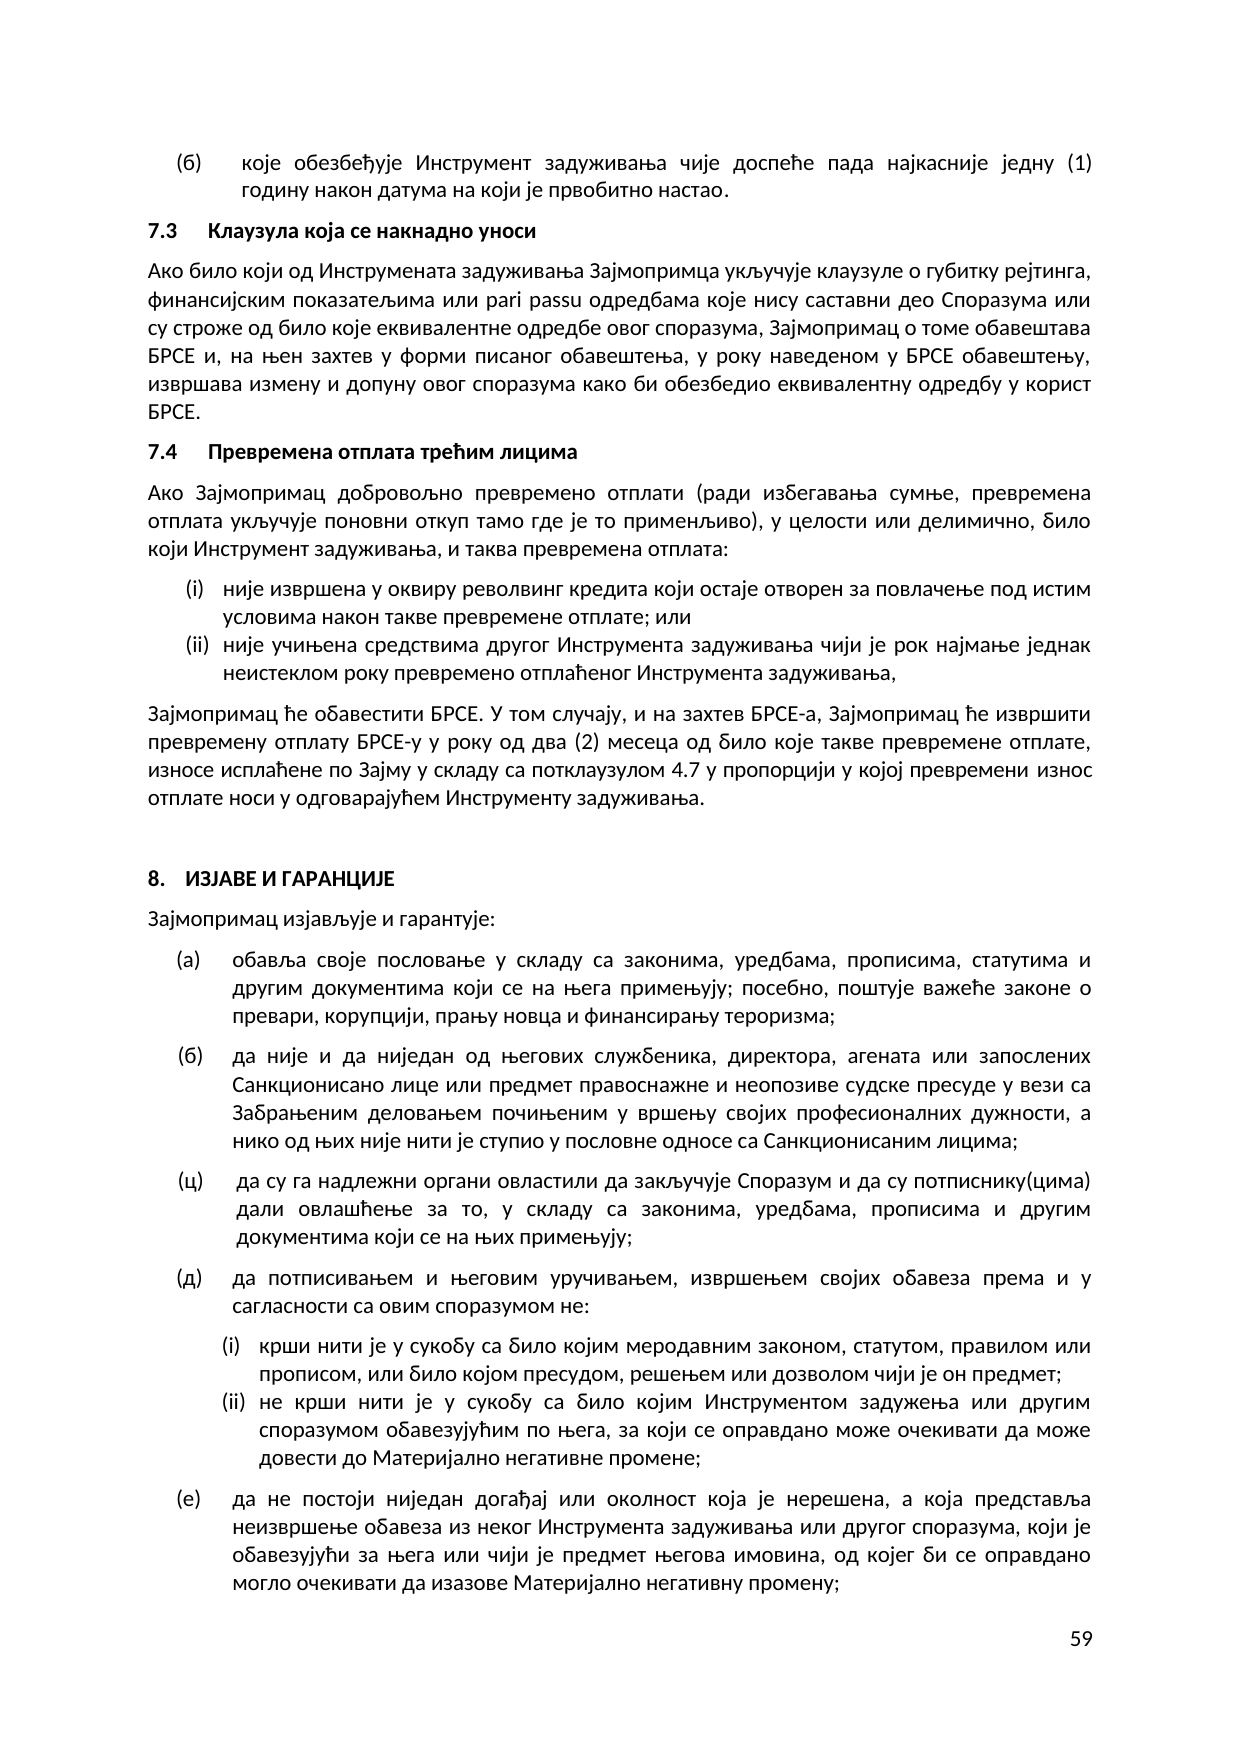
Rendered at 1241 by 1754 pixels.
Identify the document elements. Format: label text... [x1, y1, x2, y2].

list не крши нити је у сукобу са било којим Инструментом задужења или другим споразумом обавезујућим по њега, за који се оправдано може очекивати да може довести до Материјално негативне промене; [221, 1387, 1093, 1471]
text Зајмопримац изјављује и гарантује: [148, 904, 1093, 933]
list није извршена у оквиру револвинг кредита који остаје отворен за повлачење под истим условима након такве превремене отплате; или [185, 574, 1093, 630]
list крши нити је у сукобу са било којим меродавним законом, статутом, правилом или прописом, или било којом пресудом, решењем или дозволом чији је он предмет; [221, 1331, 1093, 1387]
text Зајмопримац ће обавестити БРСЕ. У том случају, и на захтев БРСЕ-а, Зајмопримац ће извршити превремену отплату БРСЕ-у у року од два (2) месеца од било које такве превремене отплате, износе исплаћене по Зајму у складу са потклаузулом 4.7 у пропорцији у којој превремени износ отплате носи у одговарајућем Инструменту задуживања. [148, 699, 1093, 811]
text (а) обавља своје пословање у складу са законима, уредбама, прописима, статутима и другим документима који се на њега примењују; посебно, поштује важеће законе о превари, корупцији, прању новца и финансирању тероризма; [176, 945, 1093, 1029]
text (ц) да су га надлежни органи овластили да закључује Споразум и да су потписнику(цима) дали овлашћење за то, у складу са законима, уредбама, прописима и другим документима који се на њих примењују; [177, 1166, 1093, 1250]
subtitle Превремена отплата трећим лицима [148, 437, 1093, 465]
text Ако Зајмопримац добровољно превремено отплати (ради избегавања сумње, превремена отплата укључује поновни откуп тамо где је то применљиво), у целости или делимично, било који Инструмент задуживања, и таква превремена отплата: [148, 478, 1093, 562]
text (д) да потписивањем и његовим уручивањем, извршењем својих обавеза према и у сагласности са овим споразумом не: [176, 1263, 1093, 1319]
subtitle ИЗЈАВЕ И ГАРАНЦИЈЕ [148, 864, 1093, 892]
text (е) да не постоји ниједан догађај или околност која је нерешена, а која представља неизвршење обавеза из неког Инструмента задуживања или другог споразума, који је обавезујући за њега или чији је предмет његова имовина, од којег би се оправдано могло очекивати да изазове Материјално негативну промену; [176, 1484, 1093, 1596]
text (б) да није и да ниједан од његових службеника, директора, агенaтa или запослених Санкционисано лице или предмет правоснажне и неопозиве судске пресуде у вези са Забрањеним деловањем почињеним у вршењу својих професионалних дужности, а нико од њих није нити је ступио у пословне односе са Санкционисаним лицима; [177, 1042, 1093, 1154]
text Ако било који од Инструмената задуживања Зајмопримца укључује клаузуле о губитку рејтинга, финансијским показатељима или pari passu одредбама које нису саставни део Споразума или су строже од било које еквивалентне одредбе овог споразума, Зајмопримац о томе обавештава БРСЕ и, на њен захтев у форми писаног обавештења, у року наведеном у БРСЕ обавештењу, извршава измену и допуну овог споразума како би обезбедио еквивалентну одредбу у корист БРСЕ. [148, 257, 1093, 425]
list није учињена средствима другог Инструмента задуживања чији је рок најмање једнак неистеклом року превремено отплаћеног Инструмента задуживања, [185, 630, 1093, 686]
subtitle Клаузула која се накнадно уноси [148, 216, 1093, 244]
text (б) које обезбеђује Инструмент задуживања чије доспеће пада најкасније једну (1) годину након датума на који је првобитно настао. [176, 148, 1093, 204]
